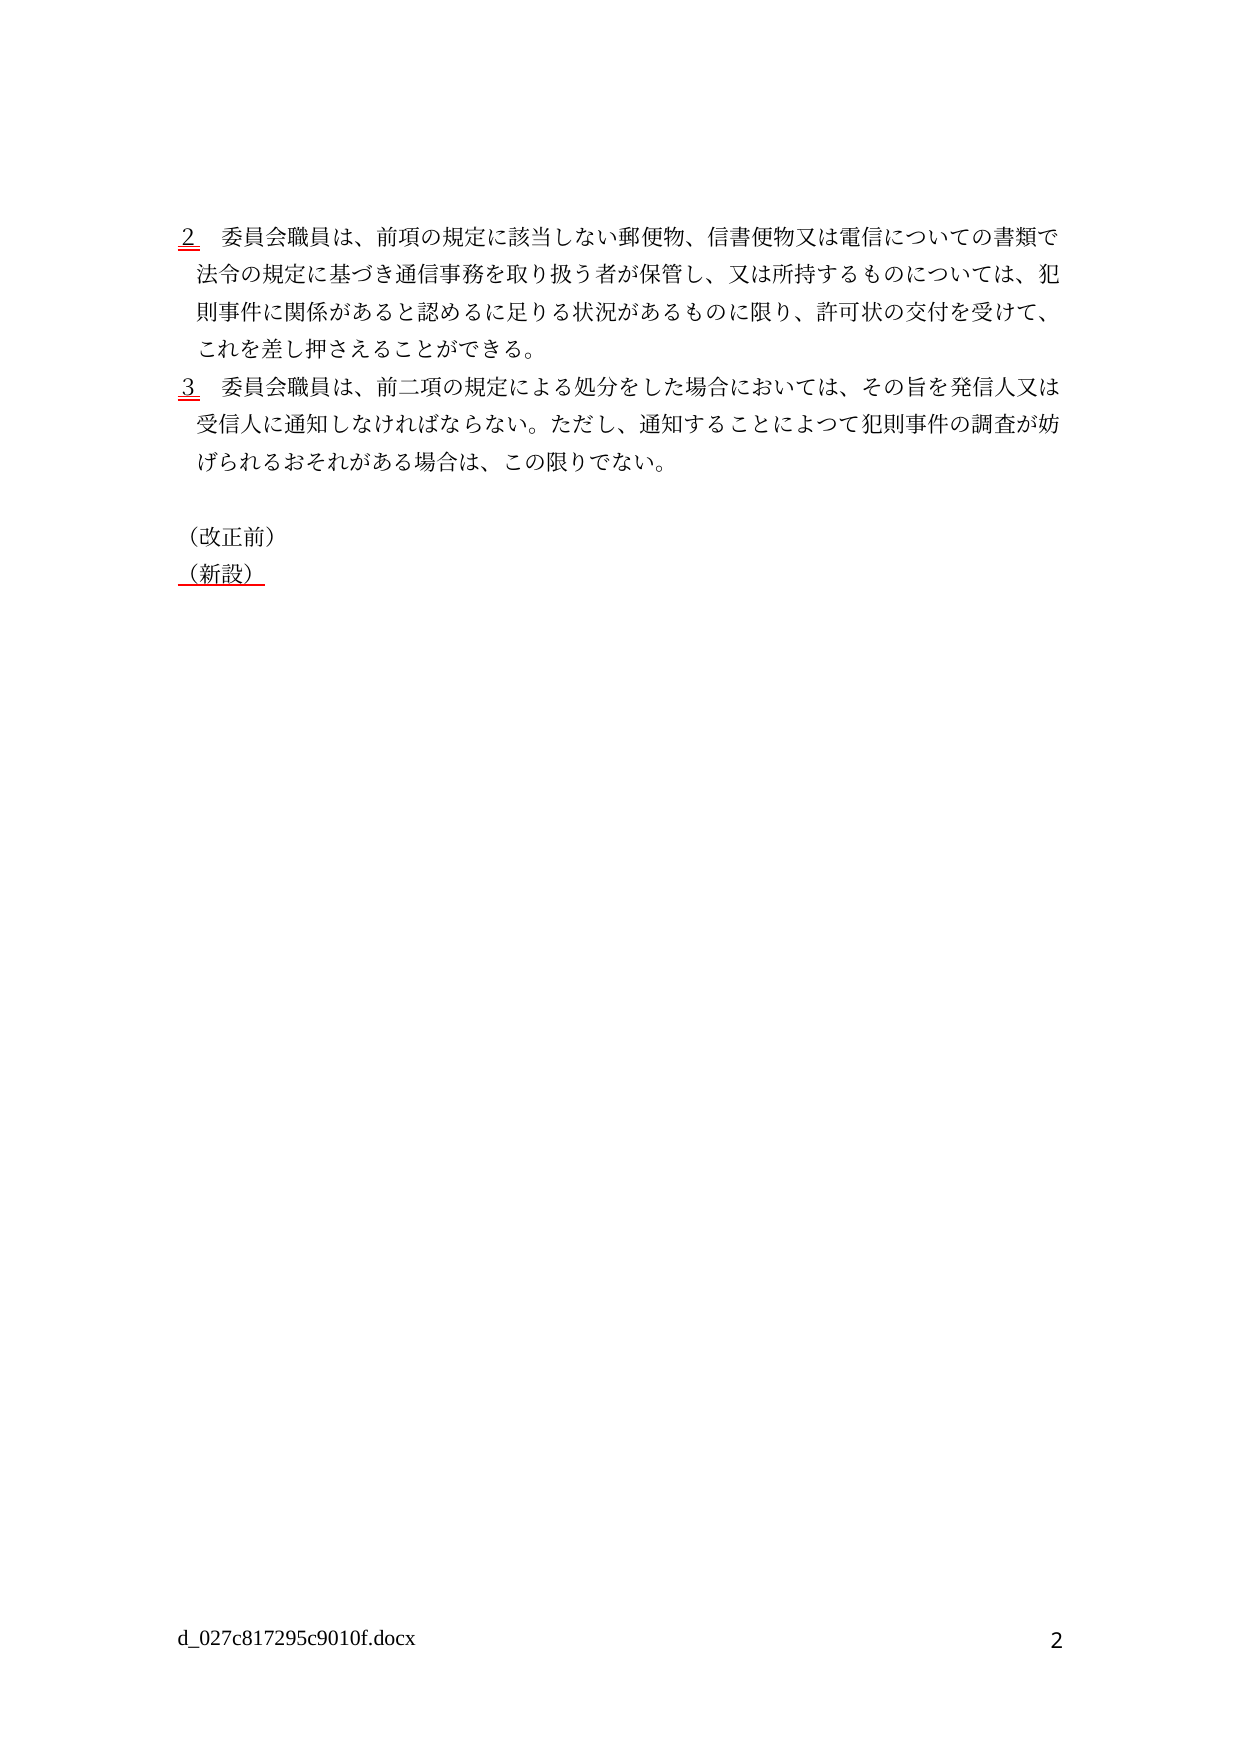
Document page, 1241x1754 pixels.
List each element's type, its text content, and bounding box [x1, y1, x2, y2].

text ２ 委員会職員は、前項の規定に該当しない郵便物、信書便物又は電信についての書類で法令の規定に基づき通信事務を取り扱う者が保管し、又は所持するものについては、犯則事件に関係があると認めるに足りる状況があるものに限り、許可状の交付を受けて、これを差し押さえることができる。 [177, 217, 1063, 367]
text （新設） [177, 554, 1063, 592]
text （改正前） [177, 517, 1063, 554]
text ３ 委員会職員は、前二項の規定による処分をした場合においては、その旨を発信人又は受信人に通知しなければならない。ただし、通知することによつて犯則事件の調査が妨げられるおそれがある場合は、この限りでない。 [177, 367, 1063, 479]
